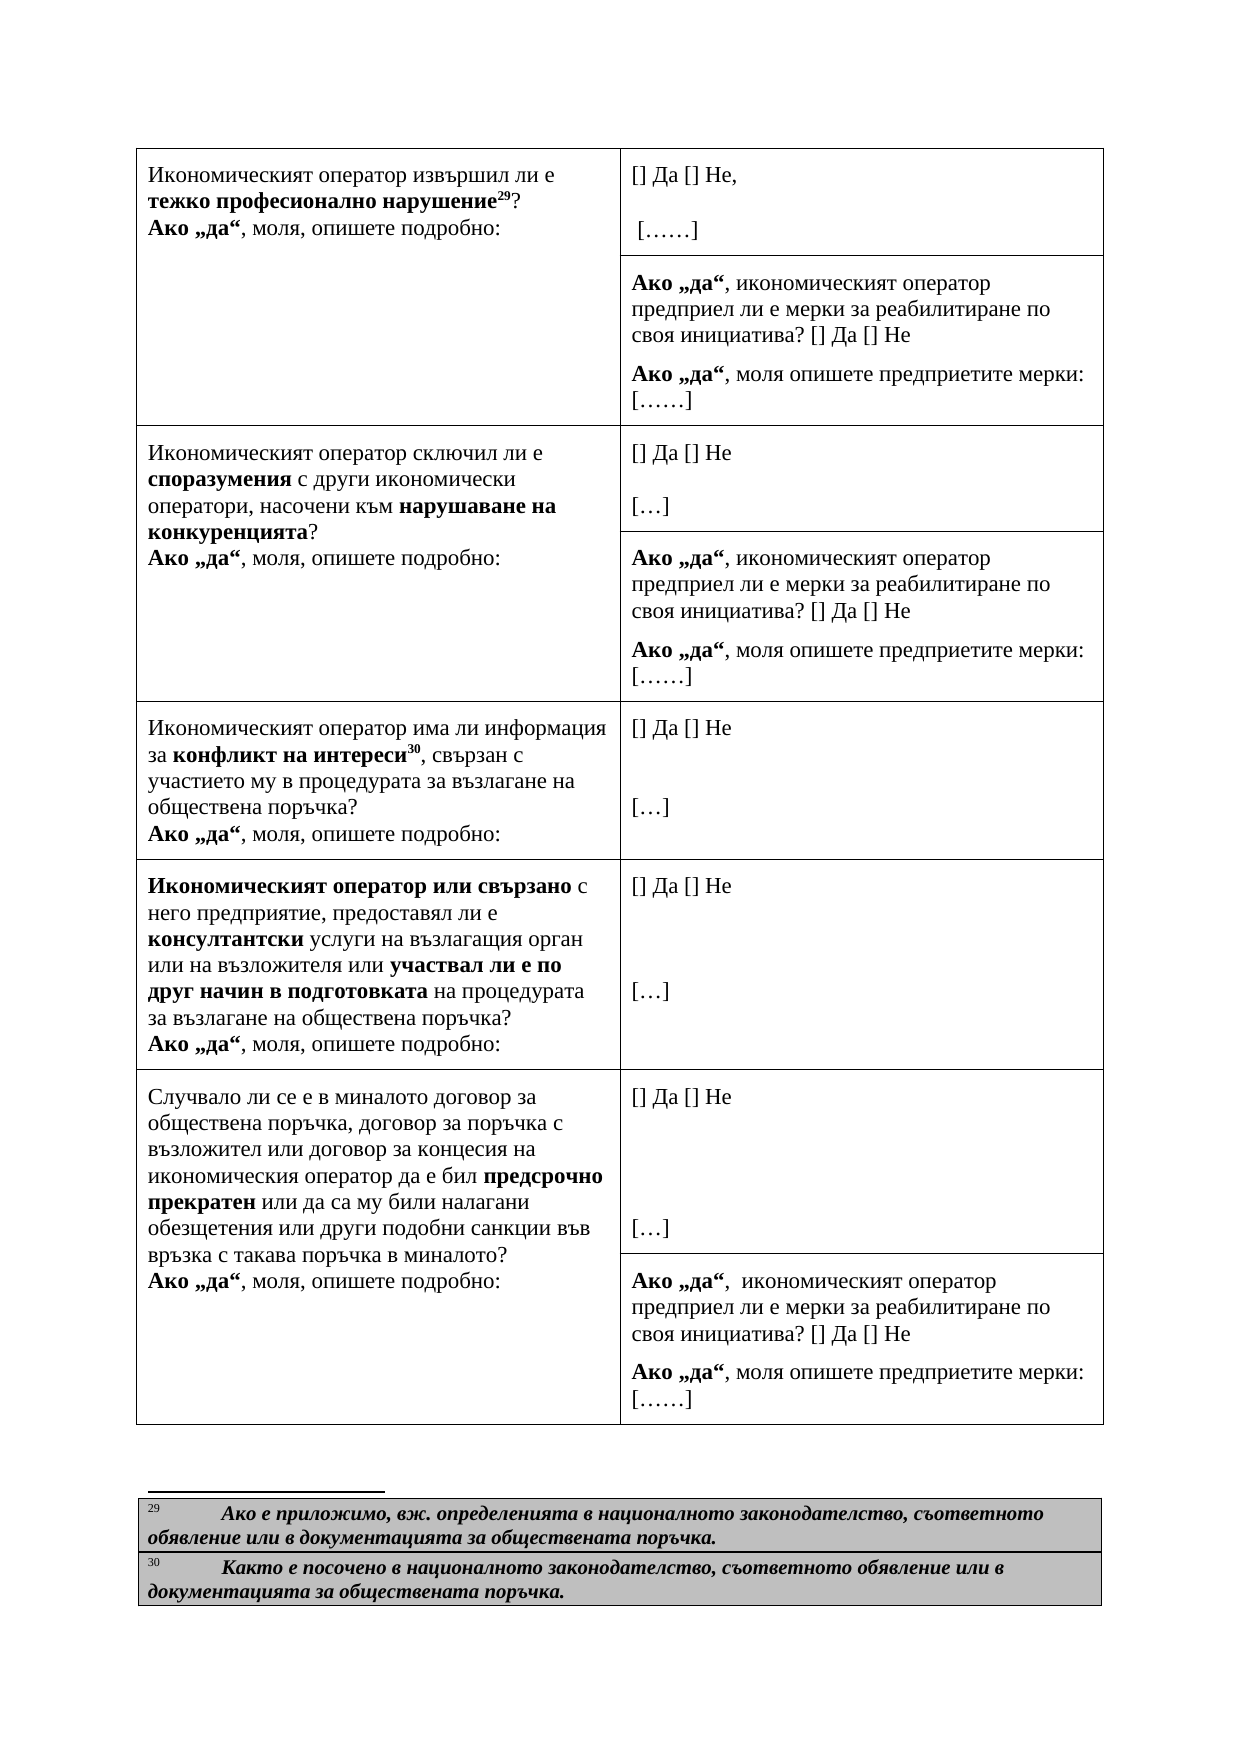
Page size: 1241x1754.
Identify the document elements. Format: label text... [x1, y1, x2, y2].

table_cell [] Да [] Не […] [621, 860, 1103, 1069]
table_cell Ако „да“, икономическият оператор предприел ли е мерки за реабилитиране по своя инициатива? [] Да [] Не Ако „да“, моля опишете предприетите мерки: [……] [621, 256, 1103, 425]
table_cell [] Да [] Не […] [621, 702, 1103, 859]
table_cell [] Да [] Не […] [621, 1070, 1103, 1253]
table_cell Ако „да“, икономическият оператор предприел ли е мерки за реабилитиране по своя инициатива? [] Да [] Не Ако „да“, моля опишете предприетите мерки: [……] [621, 1254, 1103, 1424]
table_cell [] Да [] Не, [……] [621, 149, 1103, 255]
table_cell Икономическият оператор извършил ли е тежко професионално нарушение? Ако „да“, моля, опишете подробно: [137, 149, 620, 425]
table_cell Ако „да“, икономическият оператор предприел ли е мерки за реабилитиране по своя инициатива? [] Да [] Не Ако „да“, моля опишете предприетите мерки: [……] [621, 532, 1103, 701]
table_cell Икономическият оператор сключил ли е споразумения с други икономически оператори, насочени към нарушаване на конкуренцията? Ако „да“, моля, опишете подробно: [137, 426, 620, 701]
table_cell Случвало ли се е в миналото договор за обществена поръчка, договор за поръчка с възложител или договор за концесия на икономическия оператор да е бил предсрочно прекратен или да са му били налагани обезщетения или други подобни санкции във връзка с такава поръчка в миналото? Ако „да“, моля, опишете подробно: [137, 1070, 620, 1424]
table_cell Икономическият оператор или свързано с него предприятие, предоставял ли е консултантски услуги на възлагащия орган или на възложителя или участвал ли е по друг начин в подготовката на процедурата за възлагане на обществена поръчка? Ако „да“, моля, опишете подробно: [137, 860, 620, 1069]
table_cell [] Да [] Не […] [621, 426, 1103, 531]
table_cell Икономическият оператор има ли информация за конфликт на интереси, свързан с участието му в процедурата за възлагане на обществена поръчка? Ако „да“, моля, опишете подробно: [137, 702, 620, 859]
